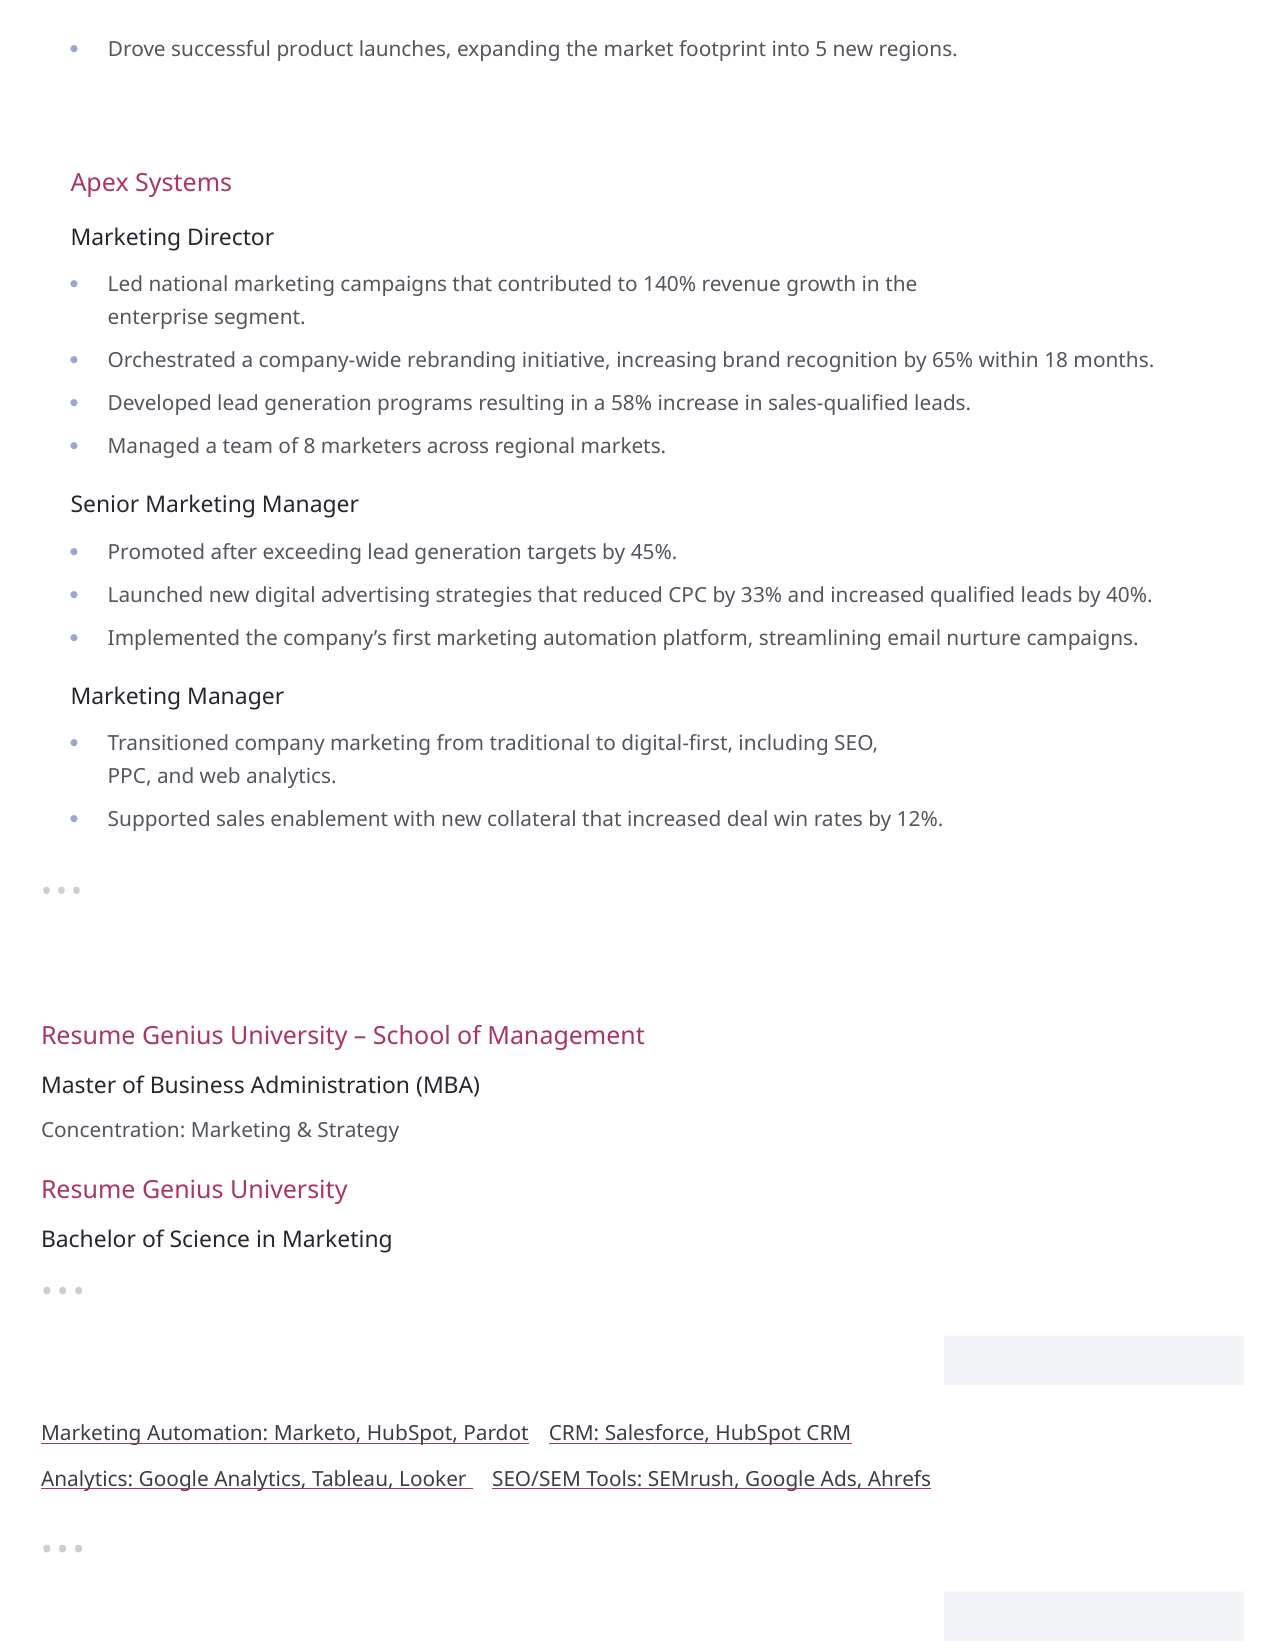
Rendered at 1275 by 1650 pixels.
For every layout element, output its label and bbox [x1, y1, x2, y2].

table_cell [30, 34, 1244, 1650]
